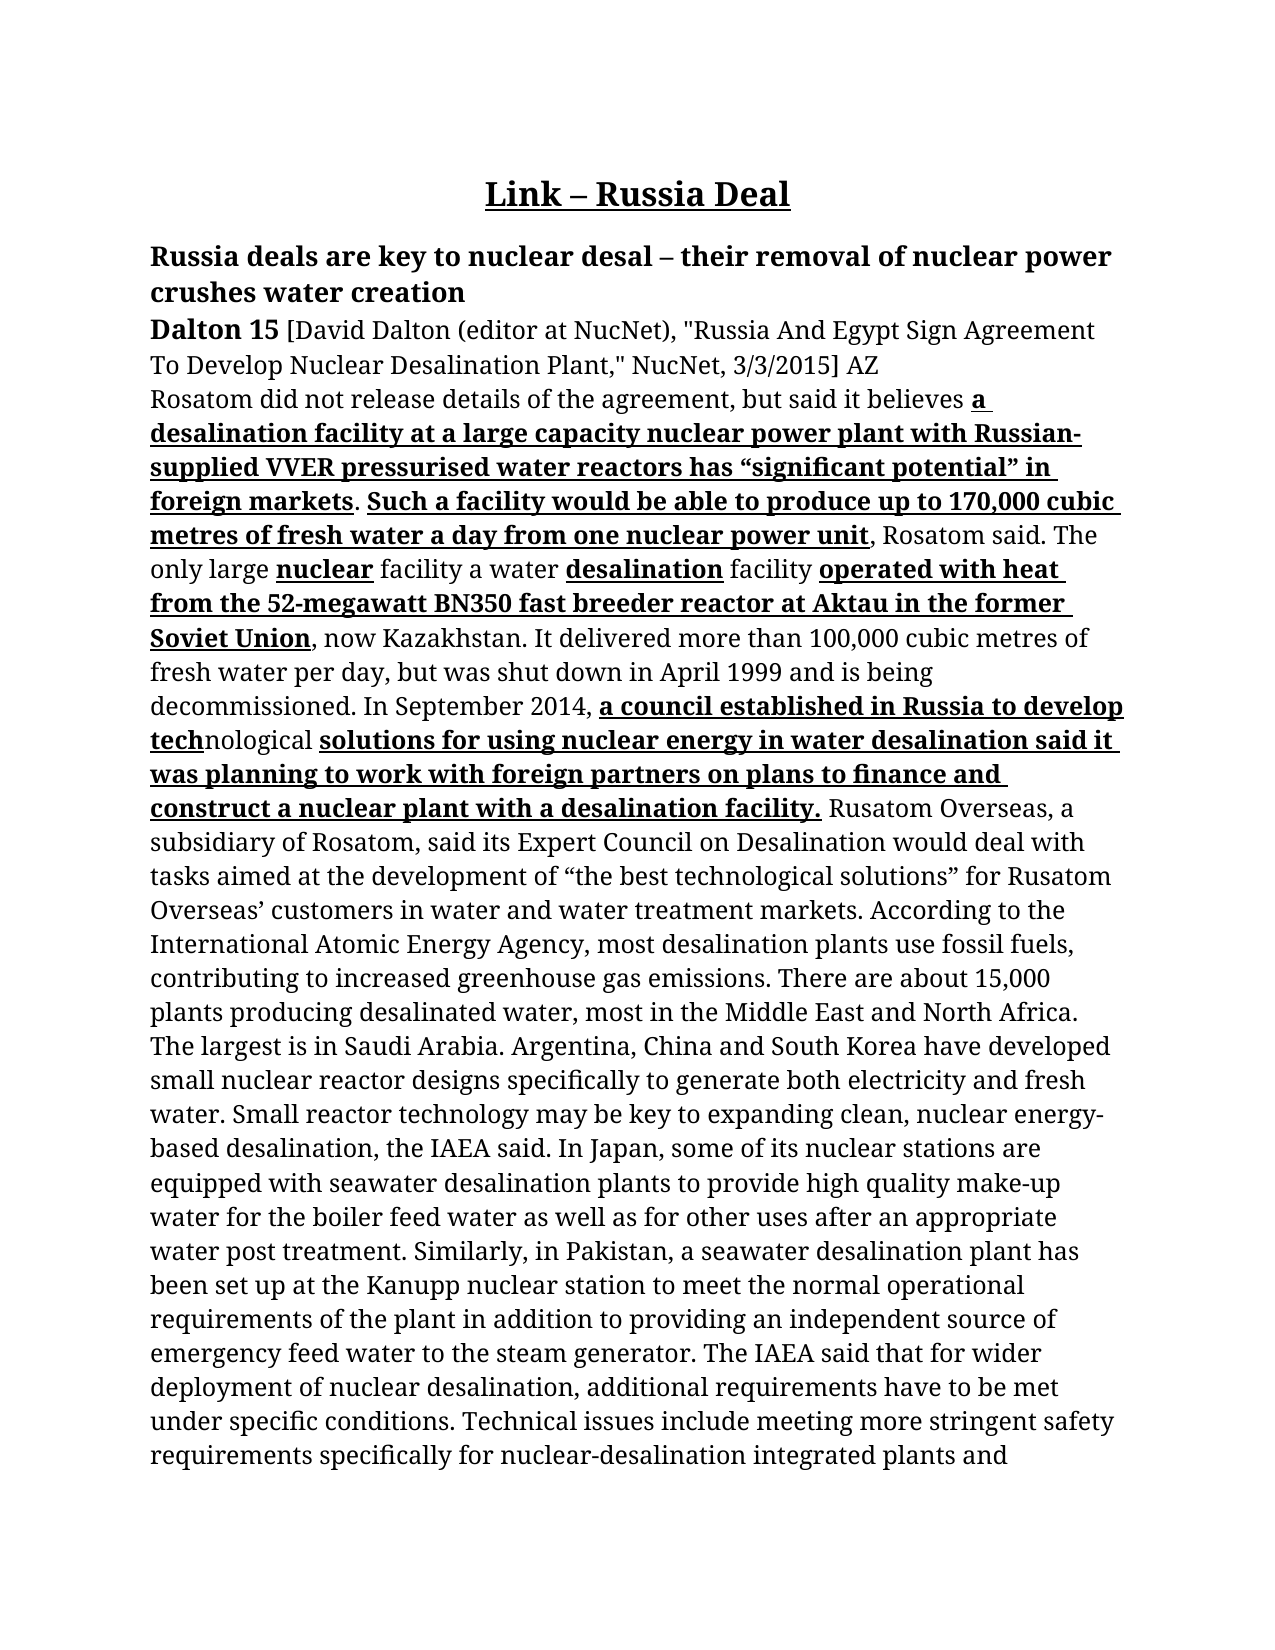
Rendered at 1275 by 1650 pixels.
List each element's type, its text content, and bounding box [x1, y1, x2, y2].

subtitle Russia deals are key to nuclear desal – their removal of nuclear power crushes water creation [150, 237, 1125, 311]
subtitle Link – Russia Deal [150, 171, 1125, 216]
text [150, 382, 1125, 1472]
text Dalton 15 [David Dalton (editor at NucNet), "Russia And Egypt Sign Agreement To Develop Nuclear Desalination Plant," NucNet, 3/3/2015] AZ [150, 311, 1125, 382]
